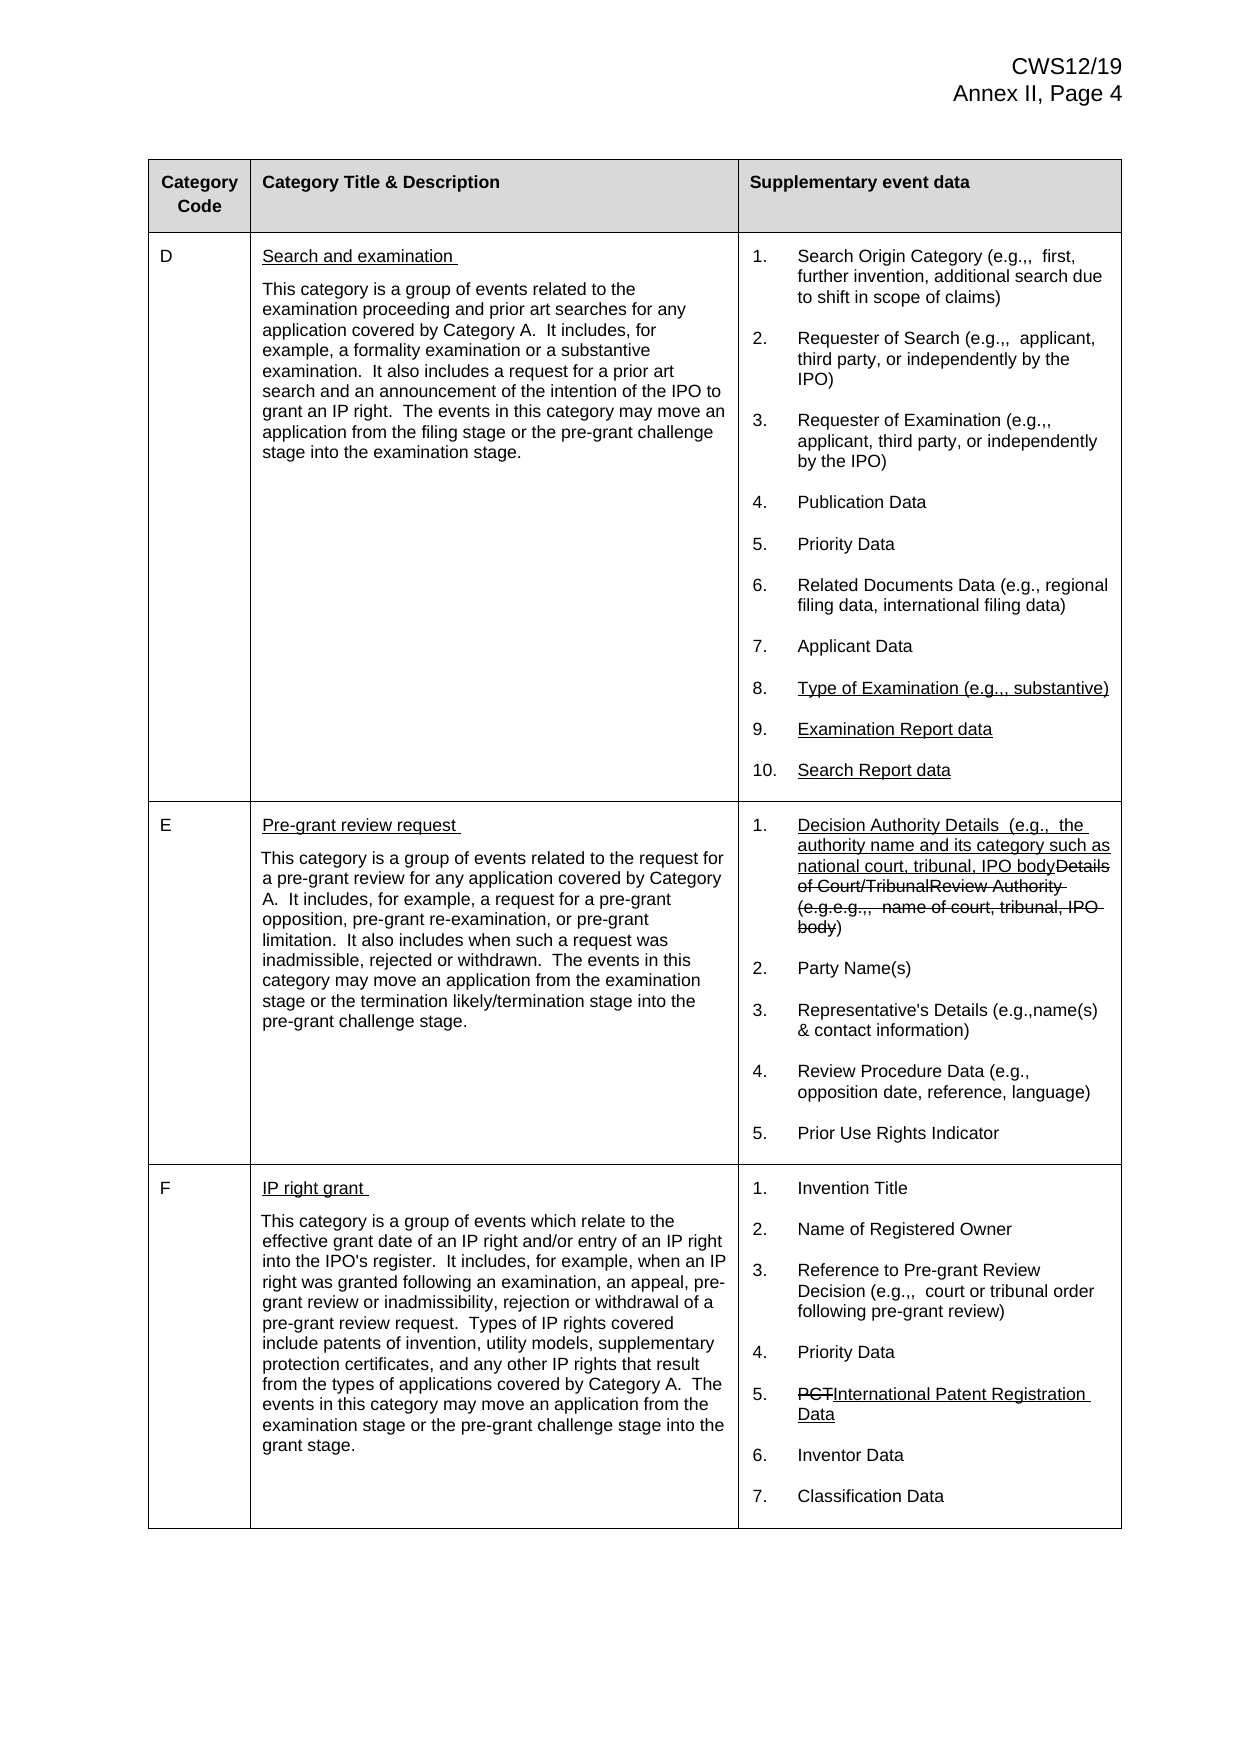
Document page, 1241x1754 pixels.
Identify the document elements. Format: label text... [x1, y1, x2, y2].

table_header Supplementary event data [739, 160, 1121, 232]
table_cell Decision Authority Details (e.g., the authority name and its category such as national court, tribunal, IPO bodyDetails of Court/TribunalReview Authority (e.g.e.g.,, name of court, tribunal, IPO body) Party Name(s) Representative's Details (e.g.,name(s) & contact information) Review Procedure Data (e.g., opposition date, reference, language) Prior Use Rights Indicator [739, 802, 1121, 1164]
table_header Category Code [149, 160, 250, 232]
table_cell E [149, 802, 250, 1164]
table_cell IP right grant This category is a group of events which relate to the effective grant date of an IP right and/or entry of an IP right into the IPO's register. It includes, for example, when an IP right was granted following an examination, an appeal, pre-grant review or inadmissibility, rejection or withdrawal of a pre-grant review request. Types of IP rights covered include patents of invention, utility models, supplementary protection certificates, and any other IP rights that result from the types of applications covered by Category A. The events in this category may move an application from the examination stage or the pre-grant challenge stage into the grant stage. [251, 1165, 738, 1527]
table_cell Search and examination This category is a group of events related to the examination proceeding and prior art searches for any application covered by Category A. It includes, for example, a formality examination or a substantive examination. It also includes a request for a prior art search and an announcement of the intention of the IPO to grant an IP right. The events in this category may move an application from the filing stage or the pre-grant challenge stage into the examination stage. [251, 233, 738, 801]
table_cell Pre-grant review request This category is a group of events related to the request for a pre-grant review for any application covered by Category A. It includes, for example, a request for a pre-grant opposition, pre-grant re-examination, or pre-grant limitation. It also includes when such a request was inadmissible, rejected or withdrawn. The events in this category may move an application from the examination stage or the termination likely/termination stage into the pre-grant challenge stage. [251, 802, 738, 1164]
table_cell Search Origin Category (e.g.,, first, further invention, additional search due to shift in scope of claims) Requester of Search (e.g.,, applicant, third party, or independently by the IPO) Requester of Examination (e.g.,, applicant, third party, or independently by the IPO) Publication Data Priority Data Related Documents Data (e.g., regional filing data, international filing data) Applicant Data Type of Examination (e.g.,, substantive) Examination Report data Search Report data [739, 233, 1121, 801]
table_cell D [149, 233, 250, 801]
table_cell Invention Title Name of Registered Owner Reference to Pre-grant Review Decision (e.g.,, court or tribunal order following pre-grant review) Priority Data PCTInternational Patent Registration Data Inventor Data Classification Data [739, 1165, 1121, 1527]
table_cell F [149, 1165, 250, 1527]
table_header Category Title & Description [251, 160, 738, 232]
